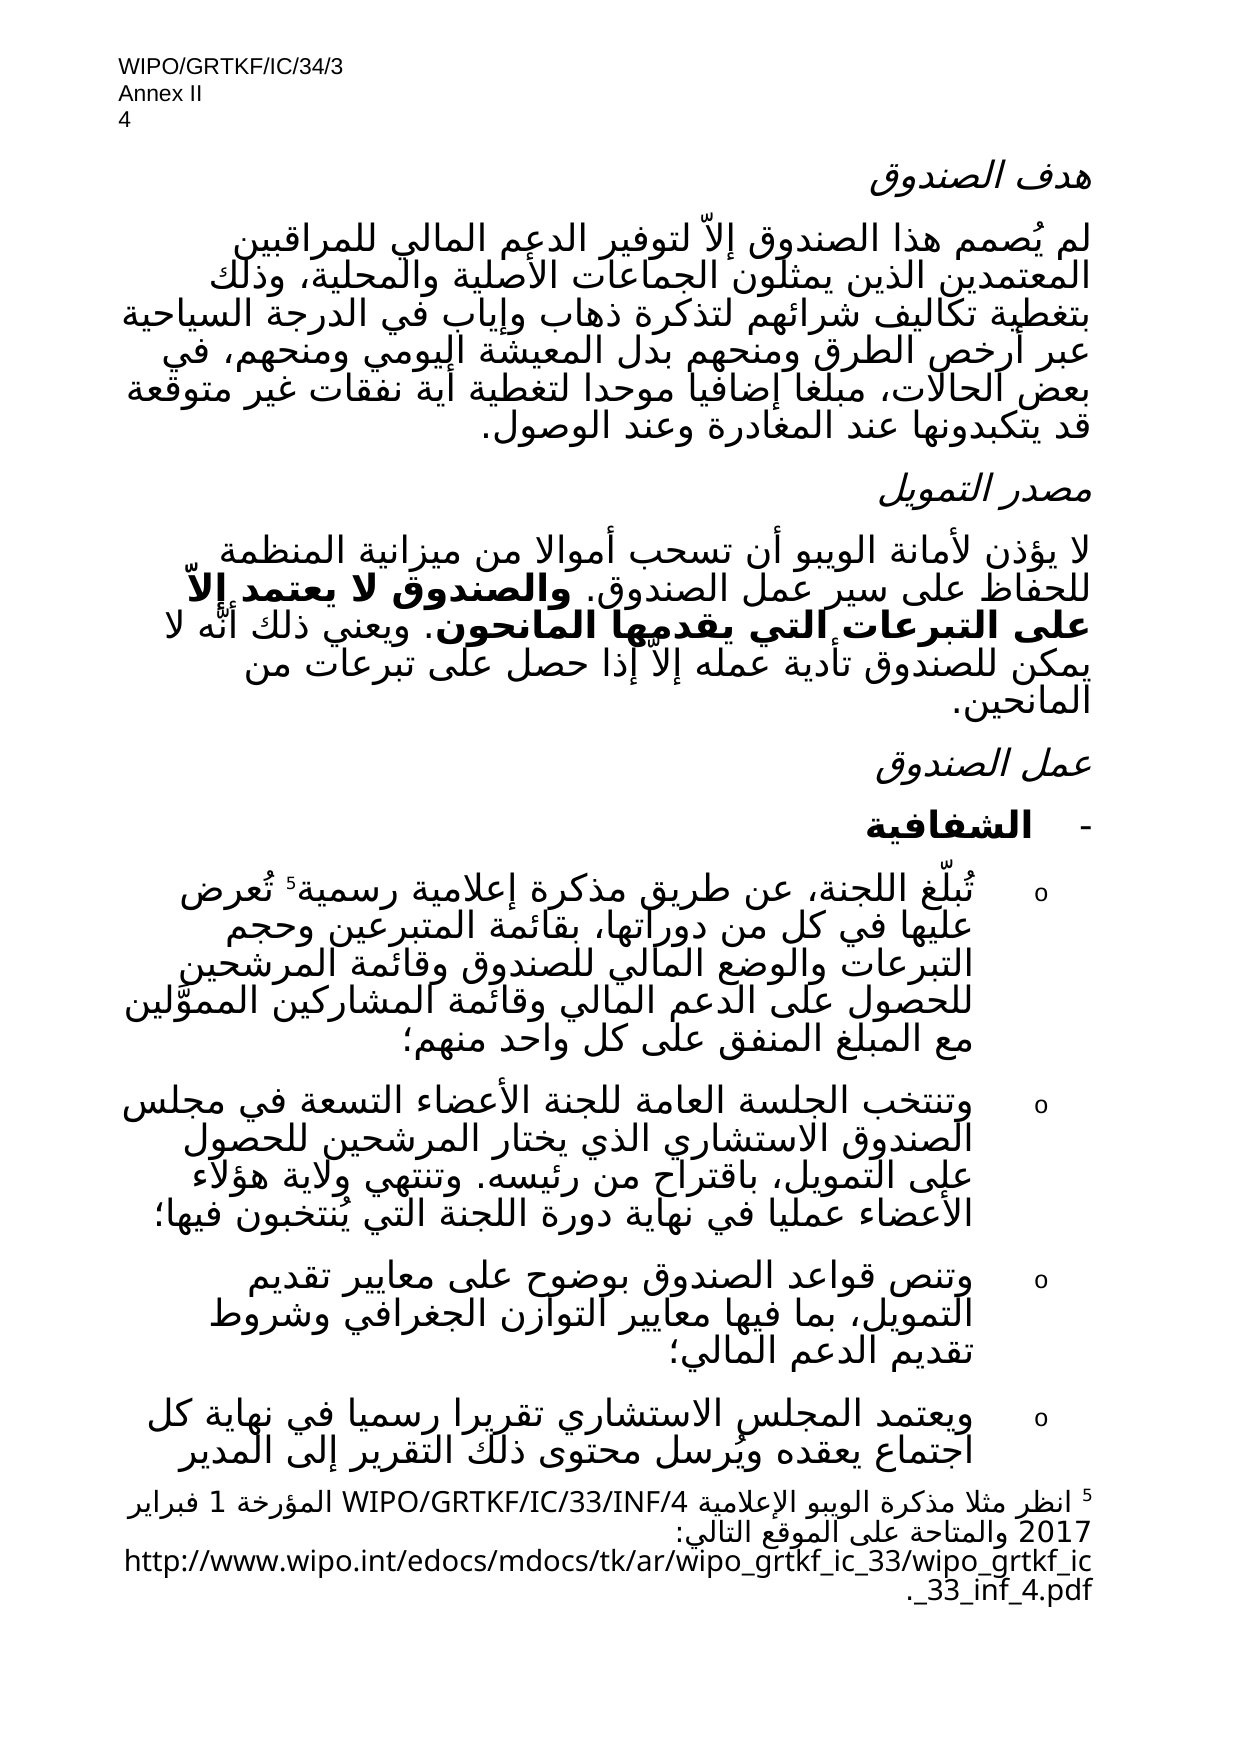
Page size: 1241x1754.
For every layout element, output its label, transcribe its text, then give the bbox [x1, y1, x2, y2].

list تُبلّغ اللجنة، عن طريق مذكرة إعلامية رسمية تُعرض عليها في كل من دوراتها، بقائمة المتبرعين وحجم التبرعات والوضع المالي للصندوق وقائمة المرشحين للحصول على الدعم المالي وقائمة المشاركين المموَّلين مع المبلغ المنفق على كل واحد منهم؛ [118, 871, 1033, 1058]
text هدف الصندوق [118, 158, 1092, 196]
text عمل الصندوق [118, 746, 1092, 783]
text - الشفافية [118, 808, 1092, 846]
text مصدر التمويل [118, 471, 1092, 508]
list وتنتخب الجلسة العامة للجنة الأعضاء التسعة في مجلس الصندوق الاستشاري الذي يختار المرشحين للحصول على التمويل، باقتراح من رئيسه. وتنتهي ولاية هؤلاء الأعضاء عمليا في نهاية دورة اللجنة التي يُنتخبون فيها؛ [118, 1083, 1033, 1233]
text لا يؤذن لأمانة الويبو أن تسحب أموالا من ميزانية المنظمة للحفاظ على سير عمل الصندوق. والصندوق لا يعتمد إلاّ على التبرعات التي يقدمها المانحون. ويعني ذلك أنّه لا يمكن للصندوق تأدية عمله إلاّ إذا حصل على تبرعات من المانحين. [118, 533, 1092, 721]
list وتنص قواعد الصندوق بوضوح على معايير تقديم التمويل، بما فيها معايير التوازن الجغرافي وشروط تقديم الدعم المالي؛ [118, 1258, 1033, 1371]
text لم يُصمم هذا الصندوق إلاّ لتوفير الدعم المالي للمراقبين المعتمدين الذين يمثلون الجماعات الأصلية والمحلية، وذلك بتغطية تكاليف شرائهم لتذكرة ذهاب وإياب في الدرجة السياحية عبر أرخص الطرق ومنحهم بدل المعيشة اليومي ومنحهم، في بعض الحالات، مبلغا إضافيا موحدا لتغطية أية نفقات غير متوقعة قد يتكبدونها عند المغادرة وعند الوصول. [118, 221, 1092, 446]
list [118, 1396, 1033, 1471]
